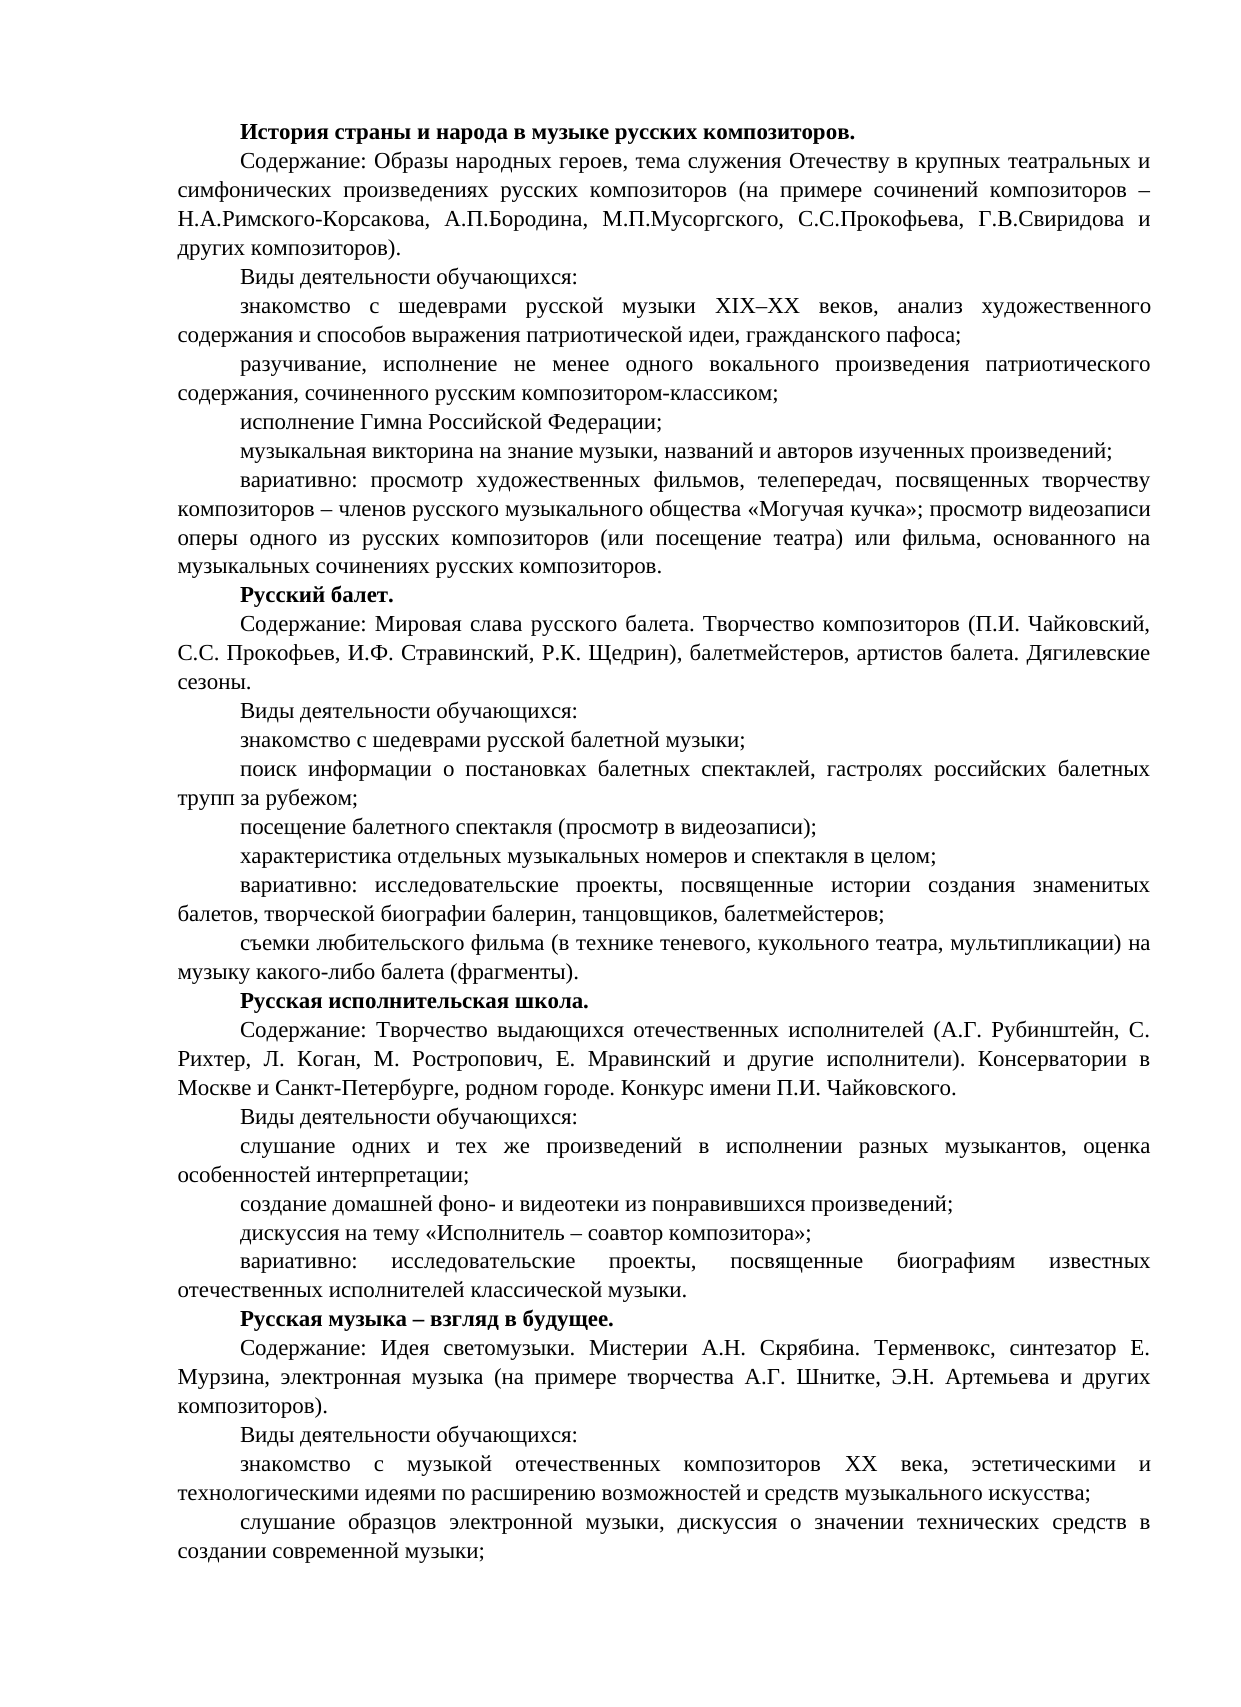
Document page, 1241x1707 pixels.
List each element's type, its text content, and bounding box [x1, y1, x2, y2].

text Виды деятельности обучающихся: [177, 263, 1152, 289]
text История страны и народа в музыке русских композиторов. [177, 118, 1152, 144]
text посещение балетного спектакля (просмотр в видеозаписи); [177, 813, 1152, 839]
text Содержание: Мировая слава русского балета. Творчество композиторов (П.И. Чайковский, С.С. Прокофьев, И.Ф. Стравинский, Р.К. Щедрин), балетмейстеров, артистов балета. Дягилевские сезоны. [177, 610, 1152, 695]
text знакомство с музыкой отечественных композиторов XX века, эстетическими и технологическими идеями по расширению возможностей и средств музыкального искусства; [177, 1450, 1152, 1506]
text Виды деятельности обучающихся: [177, 1421, 1152, 1448]
text знакомство с шедеврами русской музыки XIX–XX веков, анализ художественного содержания и способов выражения патриотической идеи, гражданского пафоса; [177, 292, 1152, 347]
text Содержание: Образы народных героев, тема служения Отечеству в крупных театральных и симфонических произведениях русских композиторов (на примере сочинений композиторов – Н.А.Римского-Корсакова, А.П.Бородина, М.П.Мусоргского, С.С.Прокофьева, Г.В.Свиридова и других композиторов). [177, 147, 1152, 260]
text создание домашней фоно- и видеотеки из понравившихся произведений; [177, 1189, 1152, 1216]
text разучивание, исполнение не менее одного вокального произведения патриотического содержания, сочиненного русским композитором-классиком; [177, 350, 1152, 405]
text Русский балет. [177, 581, 1152, 608]
text вариативно: просмотр художественных фильмов, телепередач, посвященных творчеству композиторов – членов русского музыкального общества «Могучая кучка»; просмотр видеозаписи оперы одного из русских композиторов (или посещение театра) или фильма, основанного на музыкальных сочинениях русских композиторов. [177, 466, 1152, 579]
text съемки любительского фильма (в технике теневого, кукольного театра, мультипликации) на музыку какого-либо балета (фрагменты). [177, 929, 1152, 984]
text Русская исполнительская школа. [177, 987, 1152, 1013]
text слушание одних и тех же произведений в исполнении разных музыкантов, оценка особенностей интерпретации; [177, 1132, 1152, 1187]
text Содержание: Творчество выдающихся отечественных исполнителей (А.Г. Рубинштейн, С. Рихтер, Л. Коган, М. Ростропович, Е. Мравинский и другие исполнители). Консерватории в Москве и Санкт-Петербурге, родном городе. Конкурс имени П.И. Чайковского. [177, 1016, 1152, 1100]
text Русская музыка – взгляд в будущее. [177, 1305, 1152, 1332]
text вариативно: исследовательские проекты, посвященные истории создания знаменитых балетов, творческой биографии балерин, танцовщиков, балетмейстеров; [177, 871, 1152, 926]
text характеристика отдельных музыкальных номеров и спектакля в целом; [177, 842, 1152, 868]
text исполнение Гимна Российской Федерации; [177, 408, 1152, 434]
text слушание образцов электронной музыки, дискуссия о значении технических средств в создании современной музыки; [177, 1508, 1152, 1563]
text дискуссия на тему «Исполнитель – соавтор композитора»; [177, 1218, 1152, 1245]
text Содержание: Идея светомузыки. Мистерии А.Н. Скрябина. Терменвокс, синтезатор Е. Мурзина, электронная музыка (на примере творчества А.Г. Шнитке, Э.Н. Артемьева и других композиторов). [177, 1334, 1152, 1419]
text поиск информации о постановках балетных спектаклей, гастролях российских балетных трупп за рубежом; [177, 755, 1152, 811]
text знакомство с шедеврами русской балетной музыки; [177, 726, 1152, 753]
text музыкальная викторина на знание музыки, названий и авторов изученных произведений; [177, 437, 1152, 463]
text Виды деятельности обучающихся: [177, 1103, 1152, 1129]
text вариативно: исследовательские проекты, посвященные биографиям известных отечественных исполнителей классической музыки. [177, 1247, 1152, 1303]
text Виды деятельности обучающихся: [177, 697, 1152, 724]
